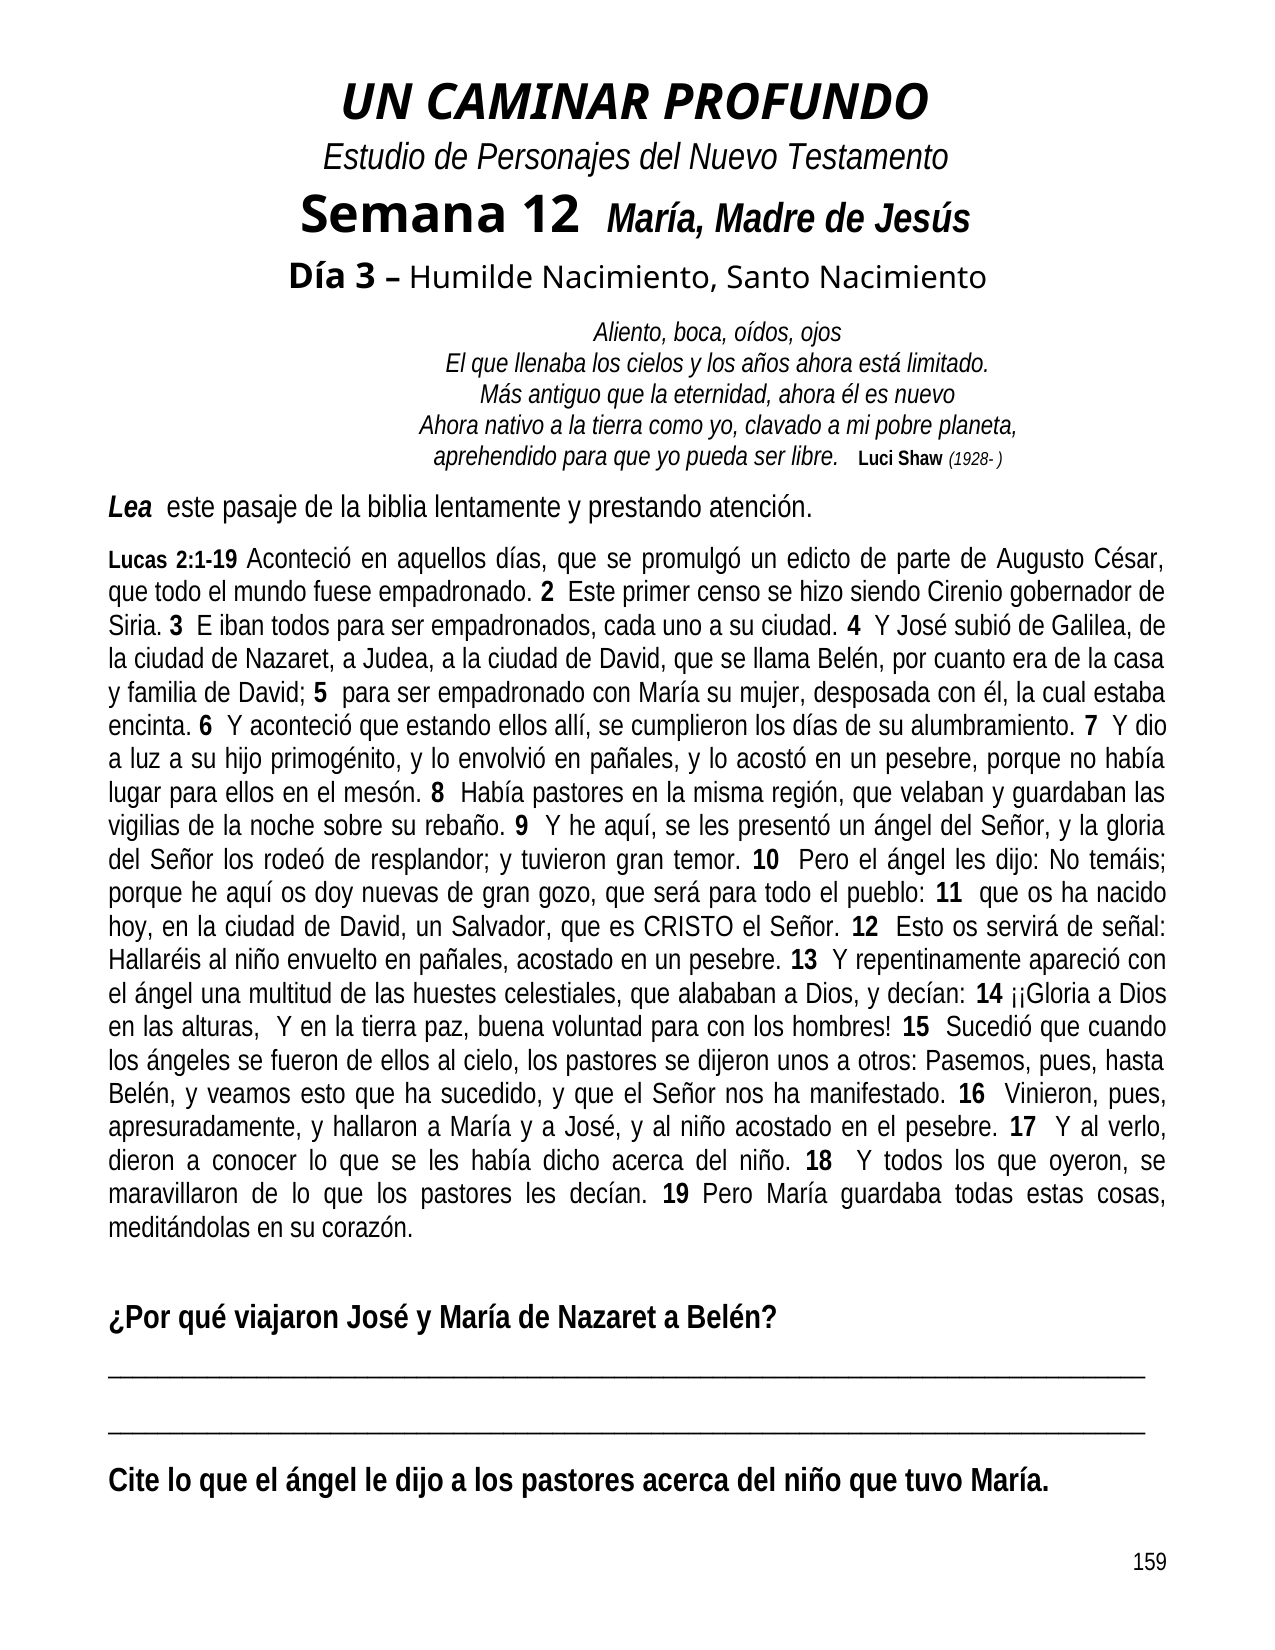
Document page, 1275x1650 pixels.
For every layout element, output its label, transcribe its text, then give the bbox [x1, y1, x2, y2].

text Estudio de Personajes del Nuevo Testamento [108, 134, 1167, 177]
text ____________________________________________________________________________________ [108, 1348, 1167, 1379]
text Lea este pasaje de la biblia lentamente y prestando atención. [108, 488, 1167, 524]
text Semana 12 María, Madre de Jesús [108, 177, 1167, 248]
text UN CAMINAR PROFUNDO [108, 66, 1167, 134]
text Lucas 2:1-19 Aconteció en aquellos días, que se promulgó un edicto de parte de Augusto César, que todo el mundo fuese empadronado. 2 Este primer censo se hizo siendo Cirenio gobernador de Siria. 3 E iban todos para ser empadronados, cada uno a su ciudad. 4 Y José subió de Galilea, de la ciudad de Nazaret, a Judea, a la ciudad de David, que se llama Belén, por cuanto era de la casa y familia de David; 5 para ser empadronado con María su mujer, desposada con él, la cual estaba encinta. 6 Y aconteció que estando ellos allí, se cumplieron los días de su alumbramiento. 7 Y dio a luz a su hijo primogénito, y lo envolvió en pañales, y lo acostó en un pesebre, porque no había lugar para ellos en el mesón. 8 Había pastores en la misma región, que velaban y guardaban las vigilias de la noche sobre su rebaño. 9 Y he aquí, se les presentó un ángel del Señor, y la gloria del Señor los rodeó de resplandor; y tuvieron gran temor. 10 Pero el ángel les dijo: No temáis; porque he aquí os doy nuevas de gran gozo, que será para todo el pueblo: 11 que os ha nacido hoy, en la ciudad de David, un Salvador, que es CRISTO el Señor. 12 Esto os servirá de señal: Hallaréis al niño envuelto en pañales, acostado en un pesebre. 13 Y repentinamente apareció con el ángel una multitud de las huestes celestiales, que alababan a Dios, y decían: 14 ¡¡Gloria a Dios en las alturas, Y en la tierra paz, buena voluntad para con los hombres! 15 Sucedió que cuando los ángeles se fueron de ellos al cielo, los pastores se dijeron unos a otros: Pasemos, pues, hasta Belén, y veamos esto que ha sucedido, y que el Señor nos ha manifestado. 16 Vinieron, pues, apresuradamente, y hallaron a María y a José, y al niño acostado en el pesebre. 17 Y al verlo, dieron a conocer lo que se les había dicho acerca del niño. 18 Y todos los que oyeron, se maravillaron de lo que los pastores les decían. 19 Pero María guardaba todas estas cosas, meditándolas en su corazón. [108, 541, 1167, 1243]
text Día 3 – Humilde Nacimiento, Santo Nacimiento [108, 251, 1167, 299]
text Aliento, boca, oídos, ojos [271, 316, 1167, 347]
text Cite lo que el ángel le dijo a los pastores acerca del niño que tuvo María. [108, 1460, 1167, 1498]
text Más antiguo que la eternidad, ahora él es nuevo [271, 378, 1167, 409]
text aprehendido para que yo pueda ser libre. Luci Shaw (1928- ) [271, 440, 1167, 471]
text ____________________________________________________________________________________ [108, 1404, 1167, 1435]
text El que llenaba los cielos y los años ahora está limitado. [271, 347, 1167, 378]
text Ahora nativo a la tierra como yo, clavado a mi pobre planeta, [271, 409, 1167, 440]
text ¿Por qué viajaron José y María de Nazaret a Belén? [108, 1297, 1167, 1335]
